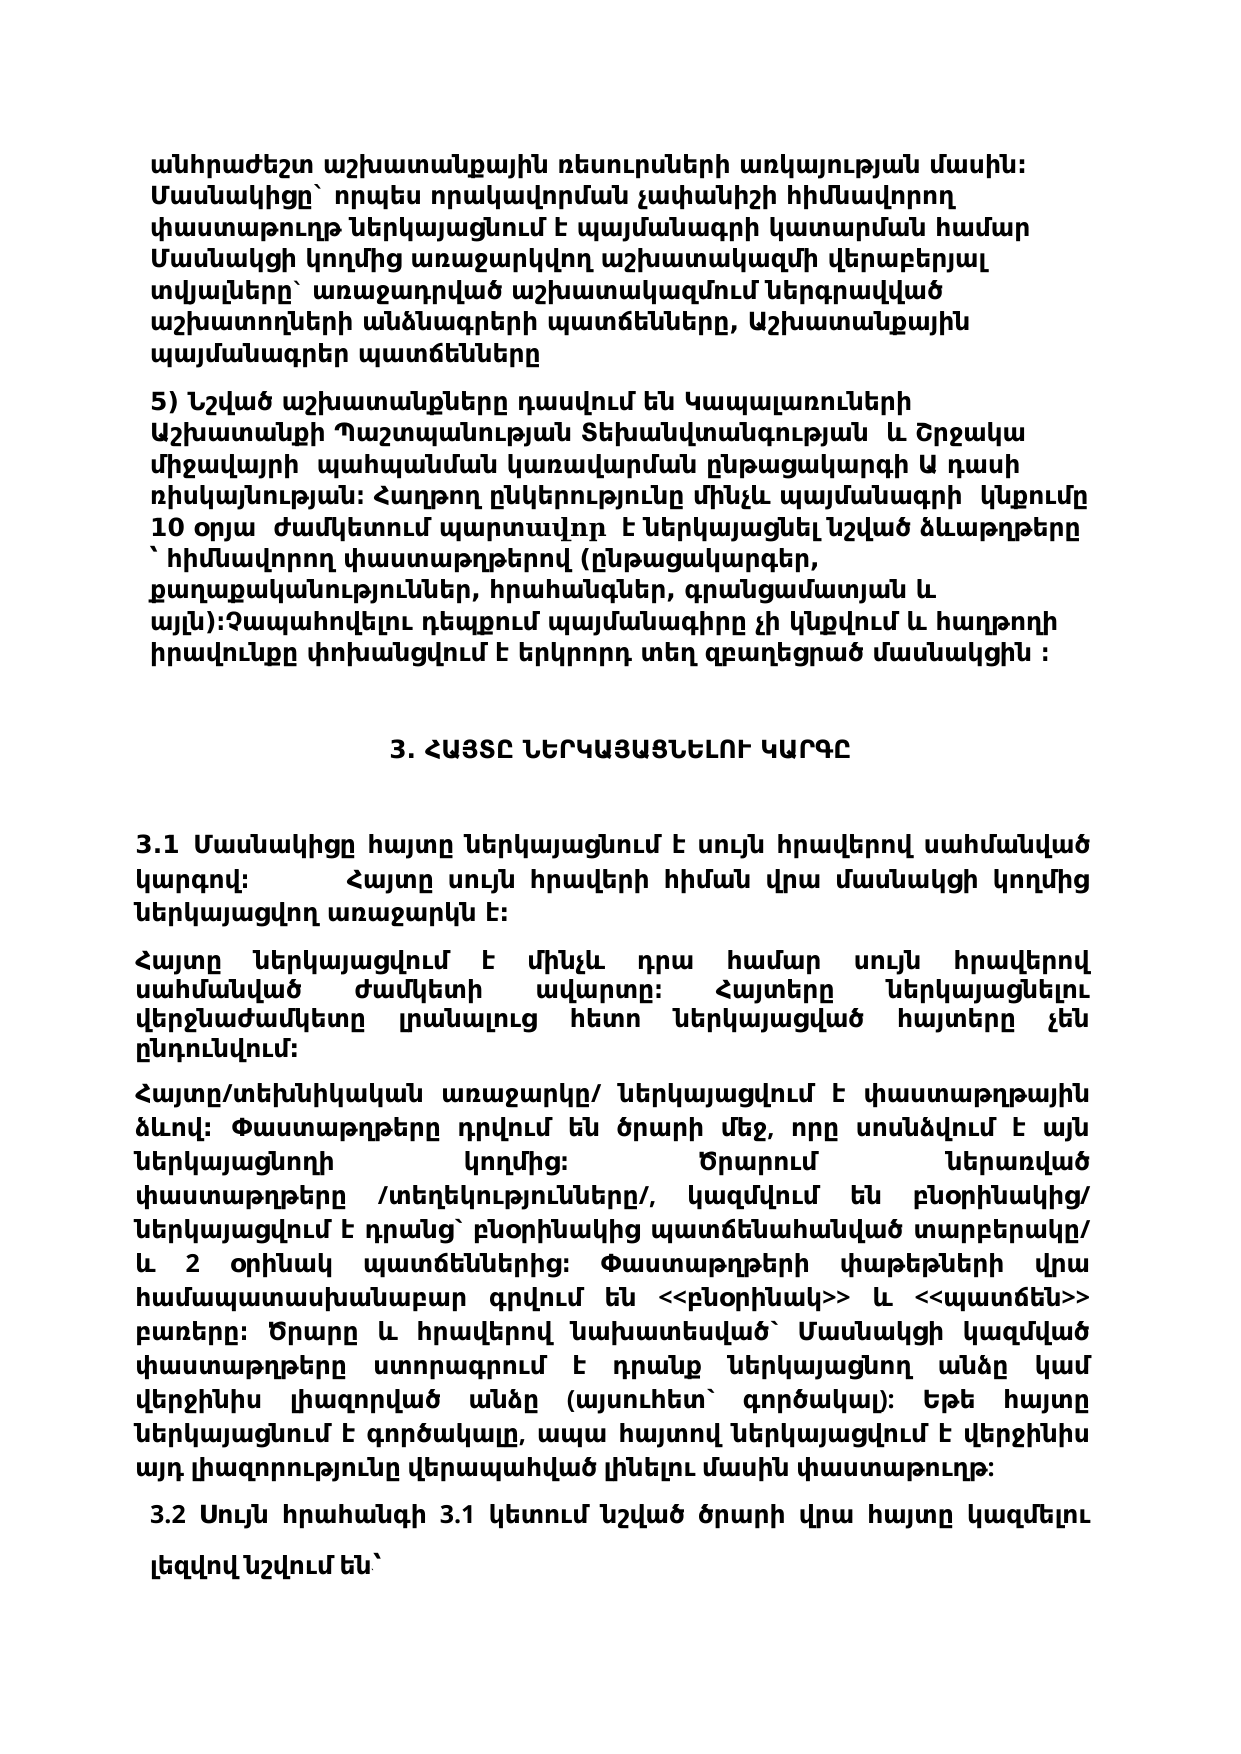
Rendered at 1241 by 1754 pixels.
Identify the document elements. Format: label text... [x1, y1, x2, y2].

text 3. ՀԱՅՏԸ ՆԵՐԿԱՅԱՑՆԵԼՈՒ ԿԱՐԳԸ [150, 735, 1090, 764]
text 3.1 Մասնակիցը հայտը ներկայացնում է սույն հրավերով սահմանված կարգով։ Հայտը սույն հրավերի հիման վրա մասնակցի կողմից ներկայացվող առաջարկն է: [135, 830, 1090, 927]
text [150, 150, 1090, 368]
text Հայտը/տեխնիկական առաջարկը/ ներկայացվում է փաստաթղթային ձևով: Փաստաթղթերը դրվում են ծրարի մեջ, որը սոսնձվում է այն ներկայացնողի կողմից։ Ծրարում ներառված փաստաթղթերը /տեղեկությունները/, կազմվում են բնօրինակից/ ներկայացվում է դրանց` բնօրինակից պատճենահանված տարբերակը/ և 2 օրինակ պատճեններից։ Փաստաթղթերի փաթեթների վրա համապատասխանաբար գրվում են <<բնօրինակ>> և <<պատճեն>> բառերը։ Ծրարը և հրավերով նախատեսված` Մասնակցի կազմված փաստաթղթերը ստորագրում է դրանք ներկայացնող անձը կամ վերջինիս լիազորված անձը (այսուհետ` գործակալ): Եթե հայտը ներկայացնում է գործակալը, ապա հայտով ներկայացվում է վերջինիս այդ լիազորությունը վերապահված լինելու մասին փաստաթուղթ: [135, 1075, 1090, 1484]
text 5) Նշված աշխատանքները դասվում են Կապալառուների Աշխատանքի Պաշտպանության Տեխանվտանգության և Շրջակա միջավայրի պահպանման կառավարման ընթացակարգի Ա դասի ռիսկայնության։ Հաղթող ընկերությունը մինչև պայմանագրի կնքումը 10 օրյա ժամկետում պարտավոր է ներկայացնել նշված ձևաթղթերը ՝ հիմնավորող փաստաթղթերով (ընթացակարգեր, քաղաքականություններ, հրահանգներ, գրանցամատյան և այլն)։Չապահովելու դեպքում պայմանագիրը չի կնքվում և հաղթողի իրավունքը փոխանցվում է երկրորդ տեղ զբաղեցրած մասնակցին ։ [150, 387, 1090, 668]
text Հայտը ներկայացվում է մինչև դրա համար սույն հրավերով սահմանված ժամկետի ավարտը։ Հայտերը ներկայացնելու վերջնաժամկետը լրանալուց հետո ներկայացված հայտերը չեն ընդունվում: [135, 946, 1090, 1063]
text 3.2 Սույն հրահանգի 3.1 կետում նշված ծրարի վրա հայտը կազմելու լեզվով նշվում են՝՝ [150, 1497, 1090, 1582]
